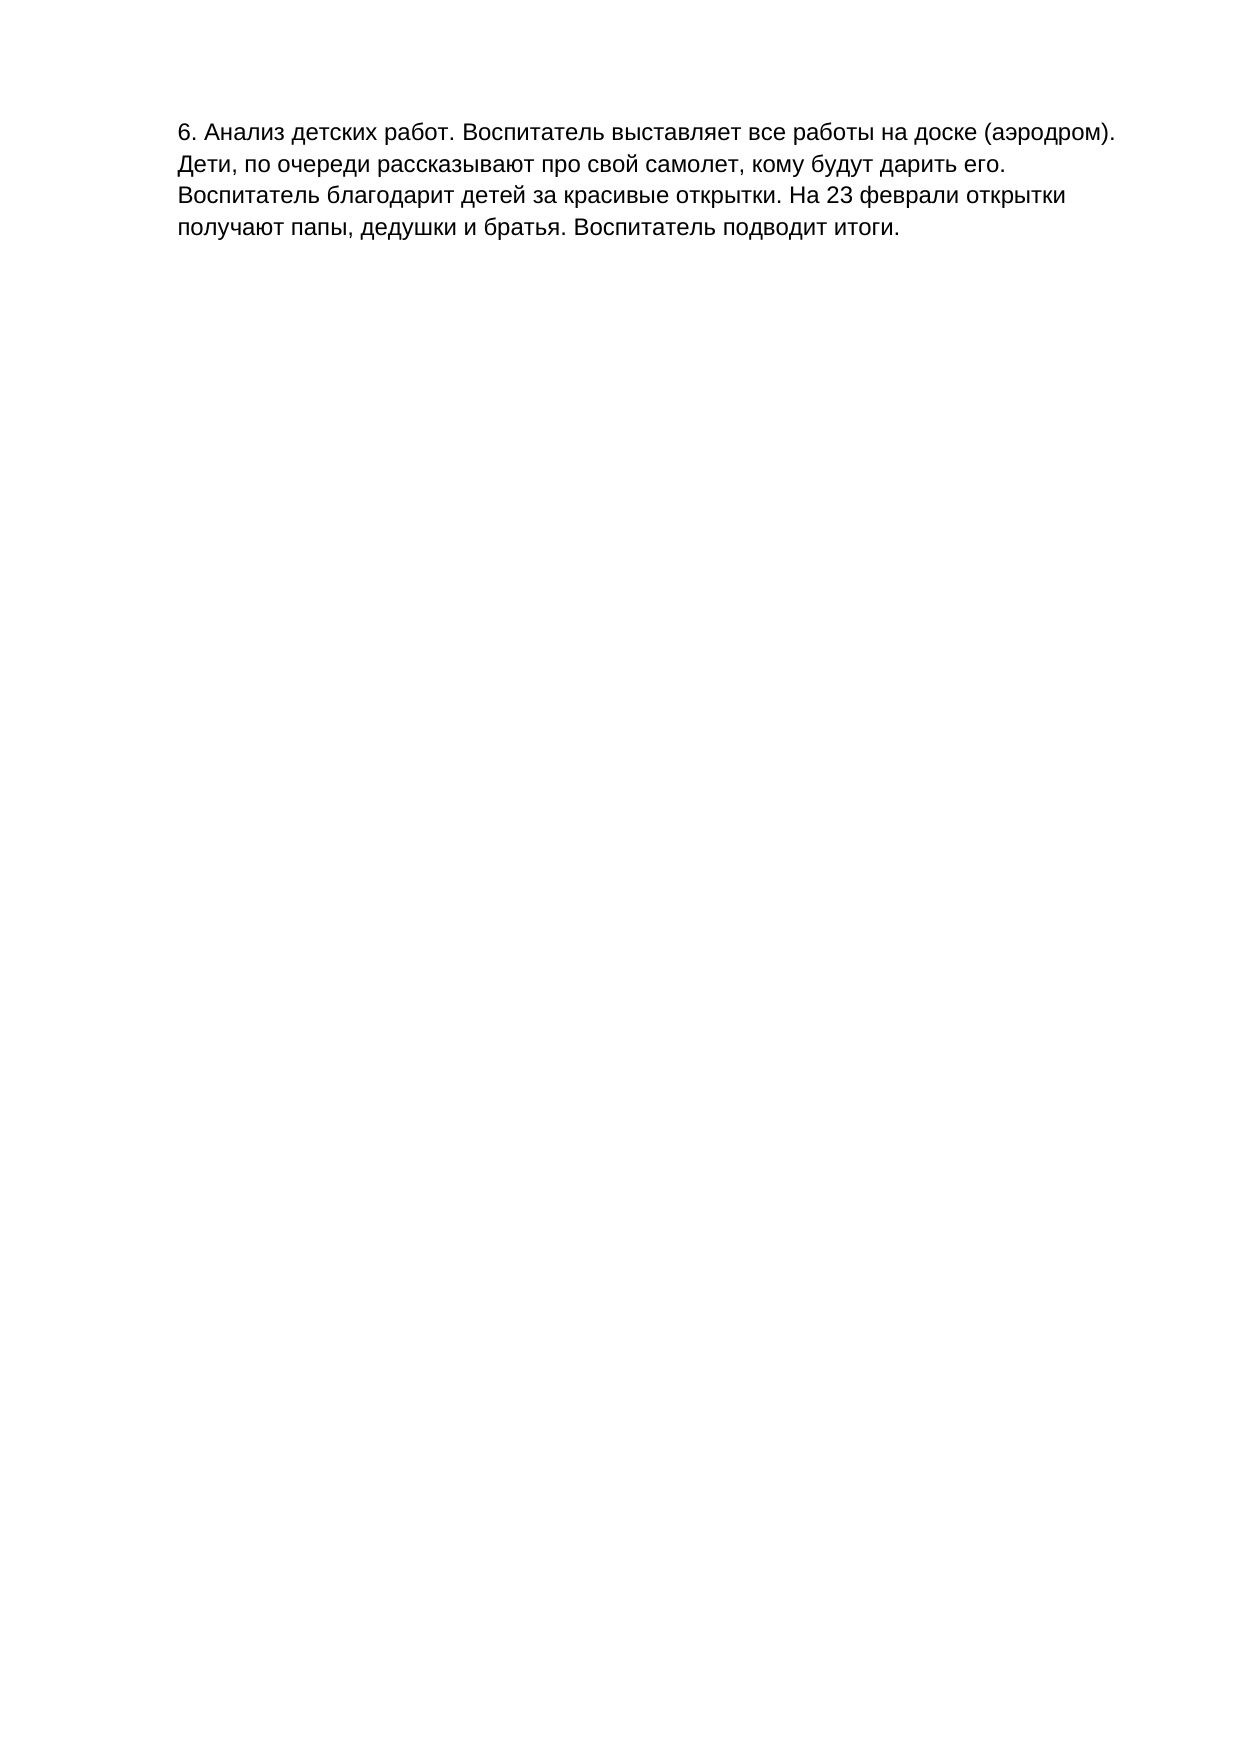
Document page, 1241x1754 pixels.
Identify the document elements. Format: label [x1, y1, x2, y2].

text [177, 118, 1152, 241]
